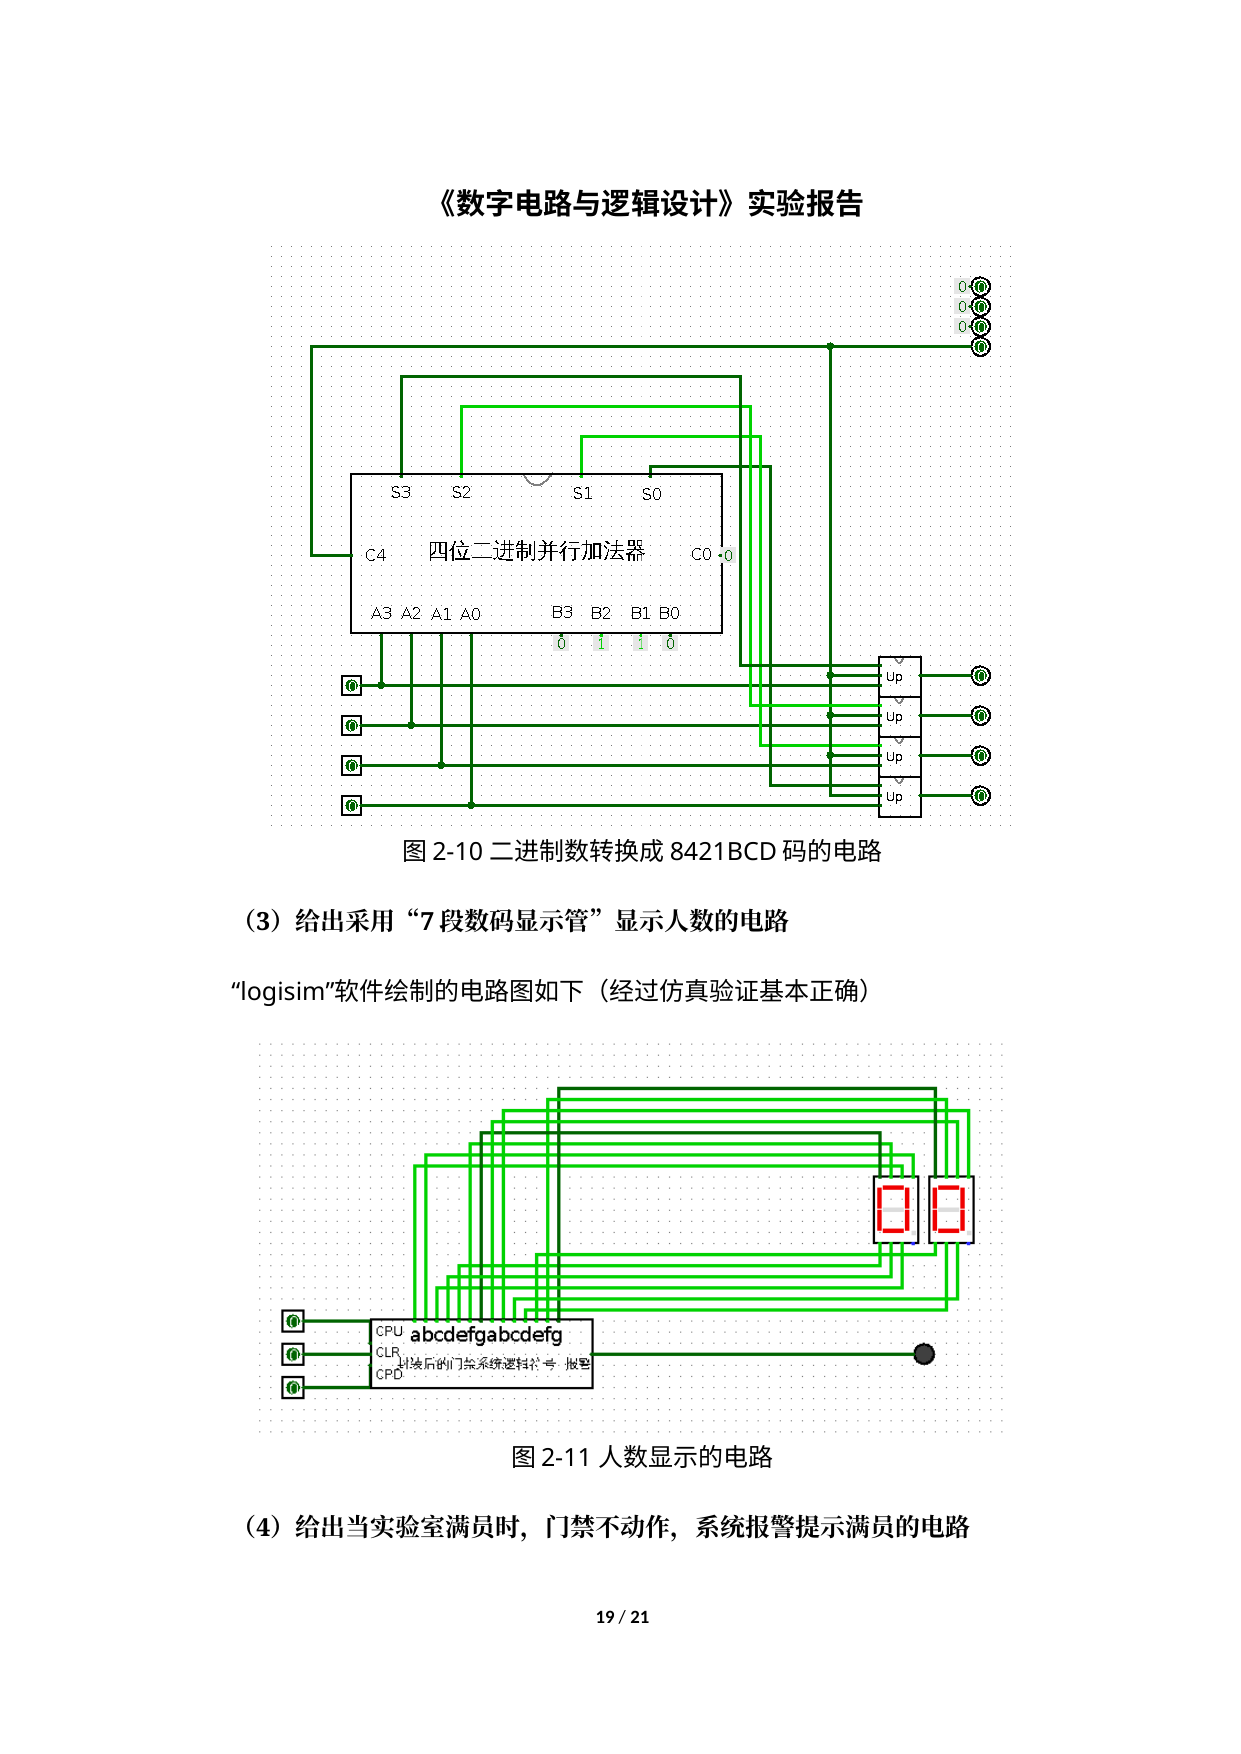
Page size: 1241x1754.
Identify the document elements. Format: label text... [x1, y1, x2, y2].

text “logisim”软件绘制的电路图如下（经过仿真验证基本正确） [231, 971, 1053, 1008]
text 图2-11 人数显示的电路 [231, 1437, 1053, 1474]
text （4）给出当实验室满员时，门禁不动作，系统报警提示满员的电路 [187, 1508, 1053, 1544]
text 图2-10 二进制数转换成8421BCD码的电路 [231, 831, 1053, 867]
picture [267, 237, 1017, 831]
text （3）给出采用“7段数码显示管”显示人数的电路 [187, 901, 1053, 937]
picture [257, 1037, 1008, 1438]
